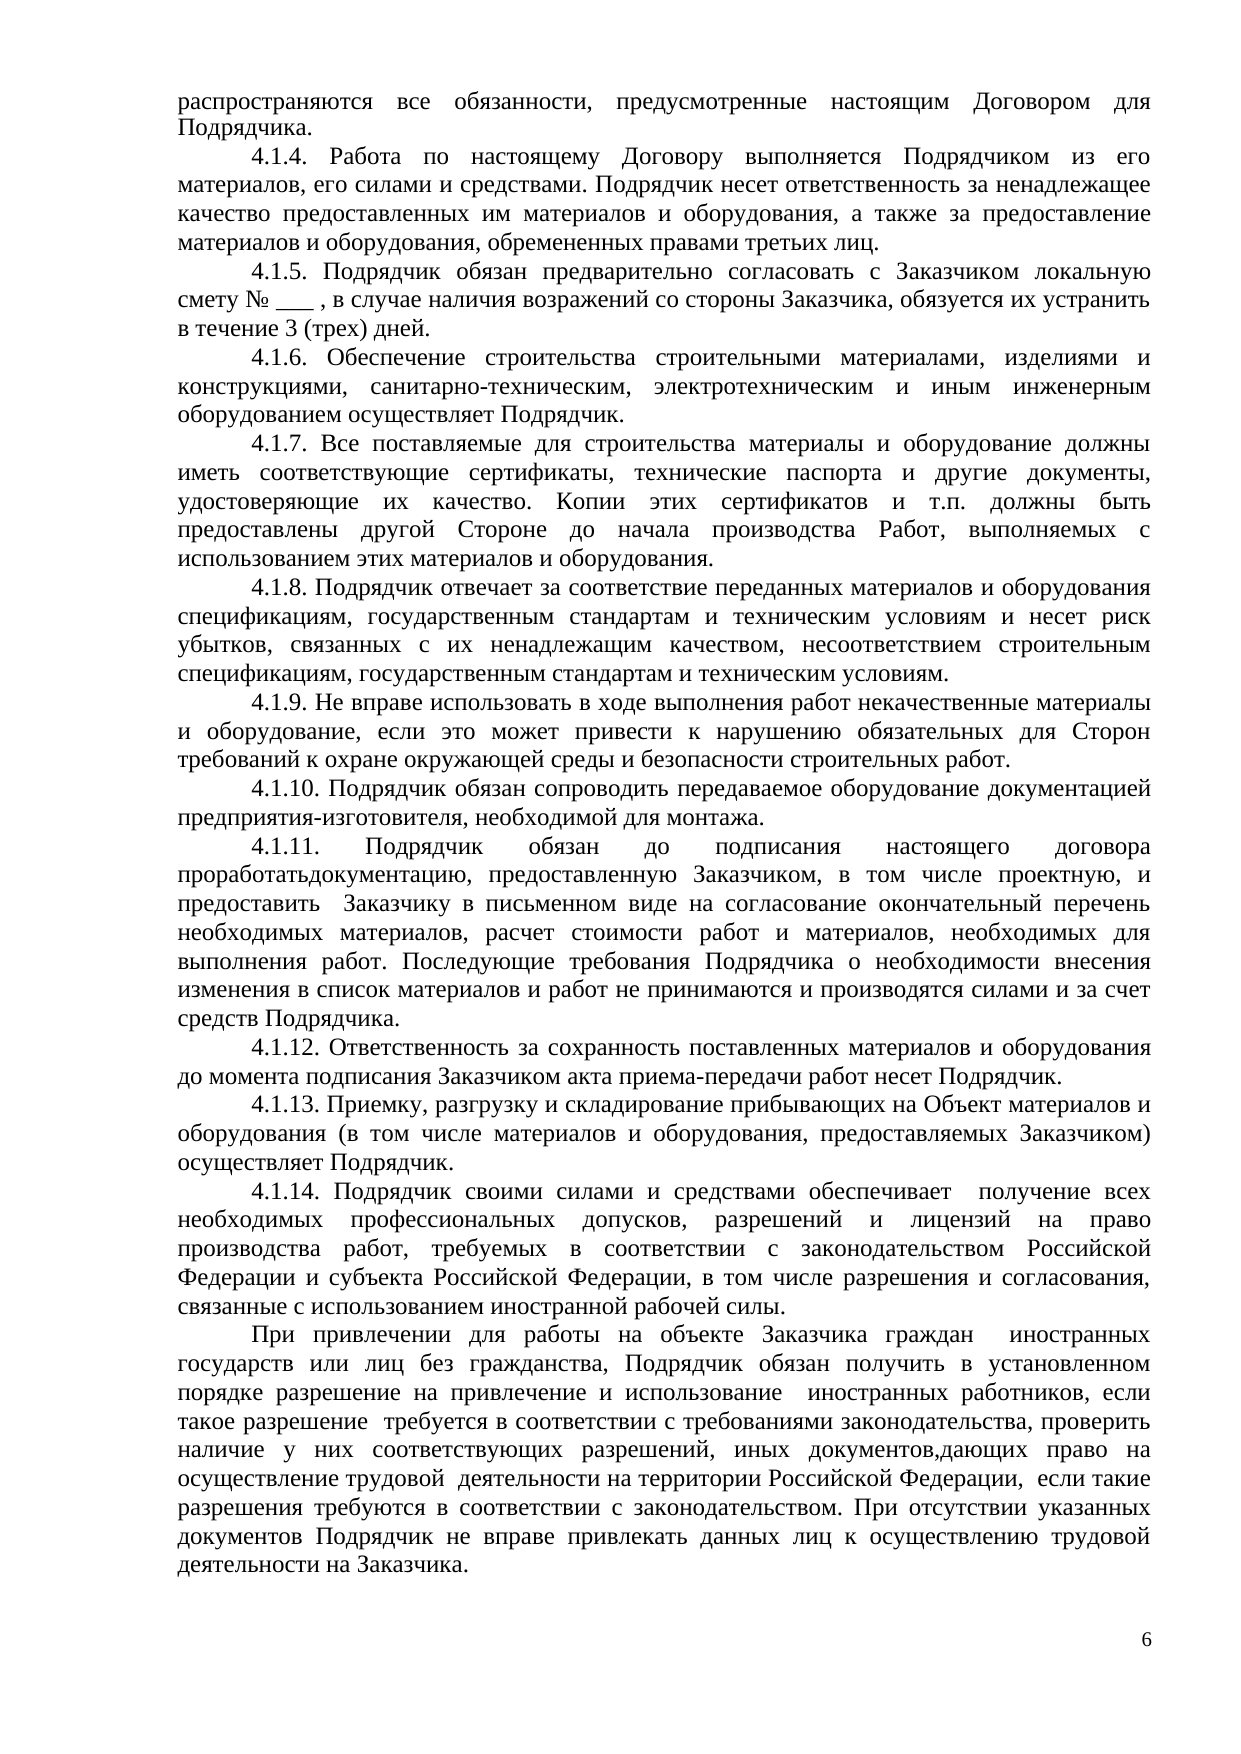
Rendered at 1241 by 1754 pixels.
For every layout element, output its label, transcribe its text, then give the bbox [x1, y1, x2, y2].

text 4.1.6. Обеспечение строительства строительными материалами, изделиями и конструкциями, санитарно-техническим, электротехническим и иным инженерным оборудованием осуществляет Подрядчик. [177, 342, 1152, 428]
text 4.1.4. Работа по настоящему Договору выполняется Подрядчиком из его материалов, его силами и средствами. Подрядчик несет ответственность за ненадлежащее качество предоставленных им материалов и оборудования, а также за предоставление материалов и оборудования, обремененных правами третьих лиц. [177, 141, 1152, 256]
text 4.1.13. Приемку, разгрузку и складирование прибывающих на Объект материалов и оборудования (в том числе материалов и оборудования, предоставляемых Заказчиком) осуществляет Подрядчик. [177, 1089, 1152, 1176]
text 4.1.7. Все поставляемые для строительства материалы и оборудование должны иметь соответствующие сертификаты, технические паспорта и другие документы, удостоверяющие их качество. Копии этих сертификатов и т.п. должны быть предоставлены другой Стороне до начала производства Работ, выполняемых с использованием этих материалов и оборудования. [177, 428, 1152, 572]
text 4.1.12. Ответственность за сохранность поставленных материалов и оборудования до момента подписания Заказчиком акта приема-передачи работ несет Подрядчик. [177, 1032, 1152, 1089]
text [177, 89, 1152, 141]
text 4.1.10. Подрядчик обязан сопроводить передаваемое оборудование документацией предприятия-изготовителя, необходимой для монтажа. [177, 773, 1152, 831]
text При привлечении для работы на объекте Заказчика граждан иностранных государств или лиц без гражданства, Подрядчик обязан получить в установленном порядке разрешение на привлечение и использование иностранных работников, если такое разрешение требуется в соответствии с требованиями законодательства, проверить наличие у них соответствующих разрешений, иных документов,дающих право на осуществление трудовой деятельности на территории Российской Федерации, если такие разрешения требуются в соответствии с законодательством. При отсутствии указанных документов Подрядчик не вправе привлекать данных лиц к осуществлению трудовой деятельности на Заказчика. [177, 1319, 1152, 1578]
text 4.1.8. Подрядчик отвечает за соответствие переданных материалов и оборудования спецификациям, государственным стандартам и техническим условиям и несет риск убытков, связанных с их ненадлежащим качеством, несоответствием строительным спецификациям, государственным стандартам и техническим условиям. [177, 572, 1152, 687]
text 4.1.11. Подрядчик обязан до подписания настоящего договора проработатьдокументацию, предоставленную Заказчиком, в том числе проектную, и предоставить Заказчику в письменном виде на согласование окончательный перечень необходимых материалов, расчет стоимости работ и материалов, необходимых для выполнения работ. Последующие требования Подрядчика о необходимости внесения изменения в список материалов и работ не принимаются и производятся силами и за счет средств Подрядчика. [177, 831, 1152, 1032]
text 4.1.5. Подрядчик обязан предварительно согласовать с Заказчиком локальную смету № ___ , в случае наличия возражений со стороны Заказчика, обязуется их устранить в течение 3 (трех) дней. [177, 256, 1152, 342]
text 4.1.14. Подрядчик своими силами и средствами обеспечивает получение всех необходимых профессиональных допусков, разрешений и лицензий на право производства работ, требуемых в соответствии с законодательством Российской Федерации и субъекта Российской Федерации, в том числе разрешения и согласования, связанные с использованием иностранной рабочей силы. [177, 1176, 1152, 1319]
text 4.1.9. Не вправе использовать в ходе выполнения работ некачественные материалы и оборудование, если это может привести к нарушению обязательных для Сторон требований к охране окружающей среды и безопасности строительных работ. [177, 687, 1152, 773]
